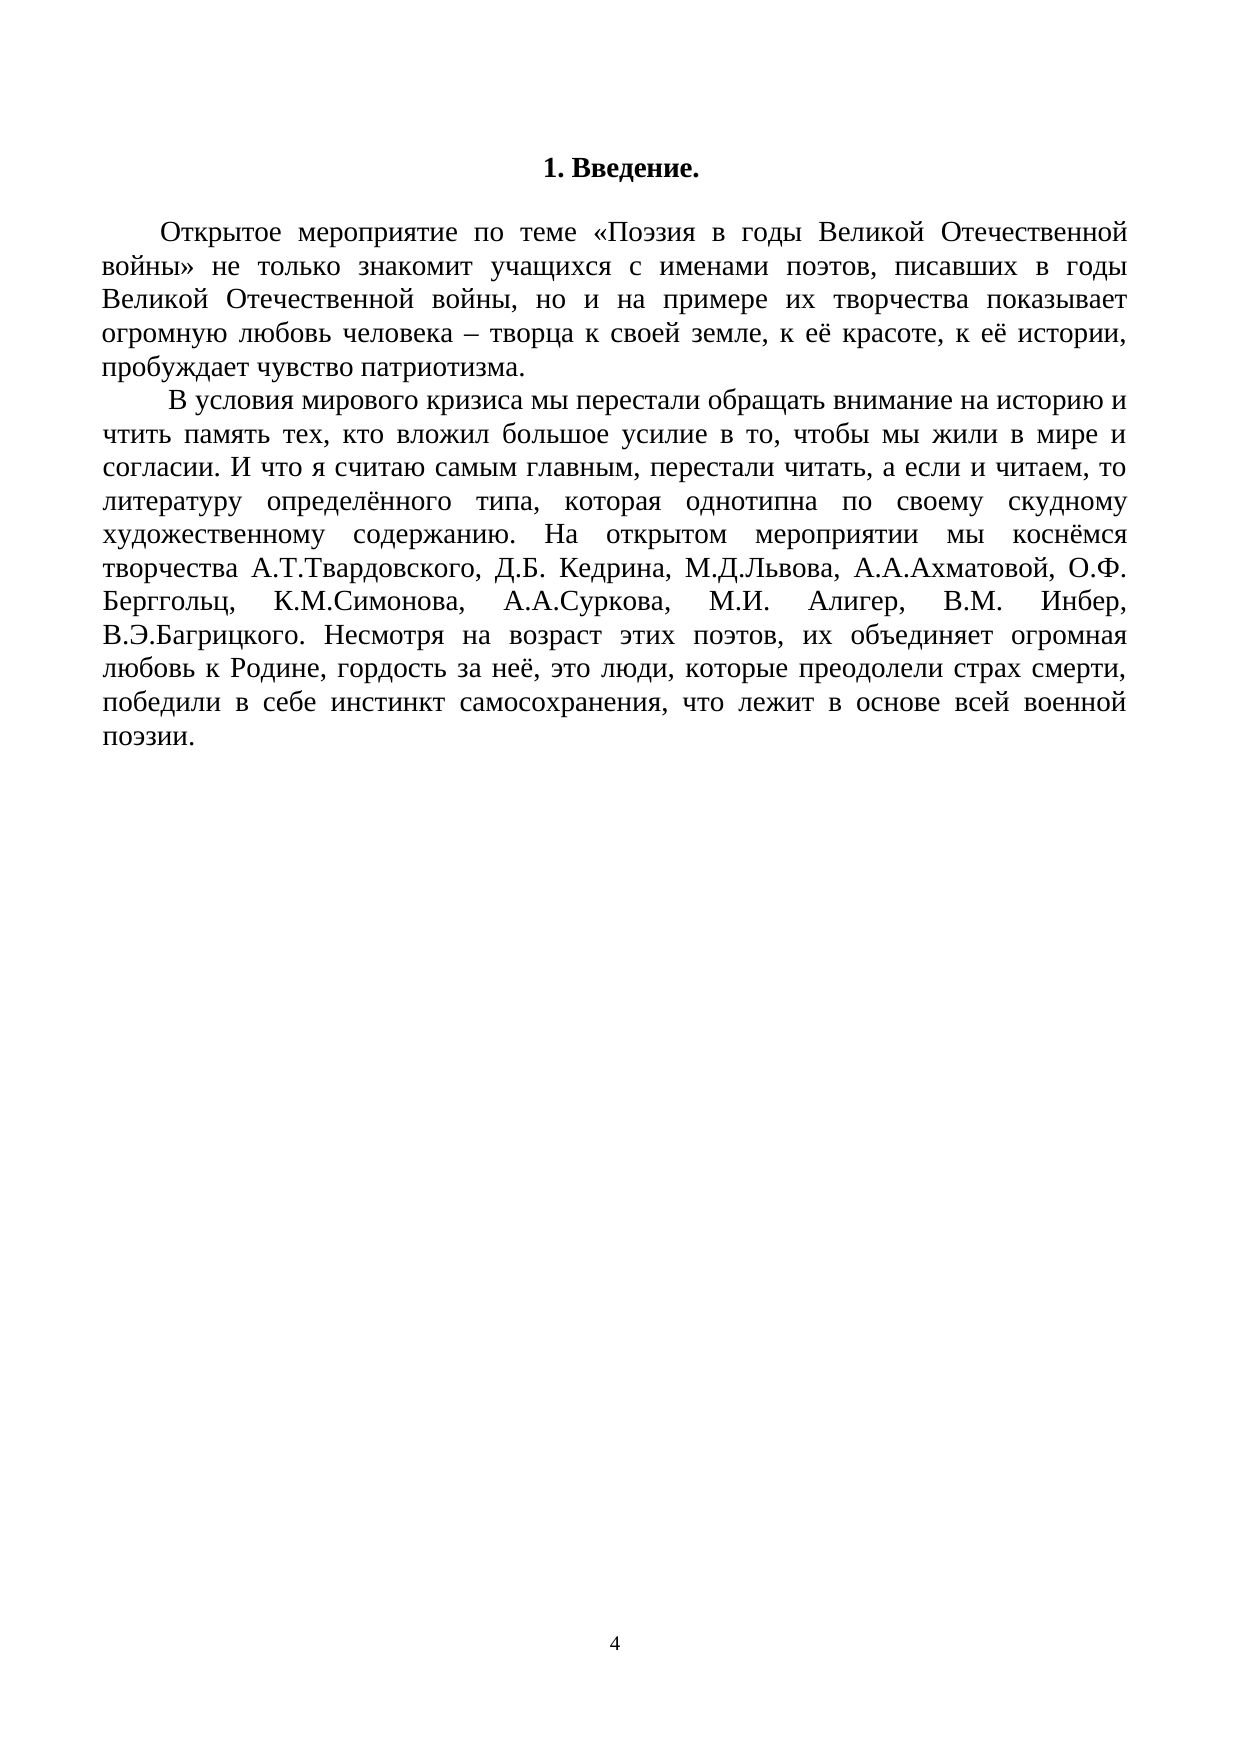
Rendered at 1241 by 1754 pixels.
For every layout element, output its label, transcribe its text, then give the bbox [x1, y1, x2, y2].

text Открытое мероприятие по теме «Поэзия в годы Великой Отечественной войны» не только знакомит учащихся с именами поэтов, писавших в годы Великой Отечественной войны, но и на примере их творчества показывает огромную любовь человека – творца к своей земле, к её красоте, к её истории, пробуждает чувство патриотизма. [101, 215, 1128, 383]
text 1. Введение. [114, 150, 1128, 183]
text В условия мирового кризиса мы перестали обращать внимание на историю и чтить память тех, кто вложил большое усилие в то, чтобы мы жили в мире и согласии. И что я считаю самым главным, перестали читать, а если и читаем, то литературу определённого типа, которая однотипна по своему скудному художественному содержанию. На открытом мероприятии мы коснёмся творчества А.Т.Твардовского, Д.Б. Кедрина, М.Д.Львова, А.А.Ахматовой, О.Ф. Берггольц, К.М.Симонова, А.А.Суркова, М.И. Алигер, В.М. Инбер, В.Э.Багрицкого. Несмотря на возраст этих поэтов, их объединяет огромная любовь к Родине, гордость за неё, это люди, которые преодолели страх смерти, победили в себе инстинкт самосохранения, что лежит в основе всей военной поэзии. [102, 383, 1128, 752]
